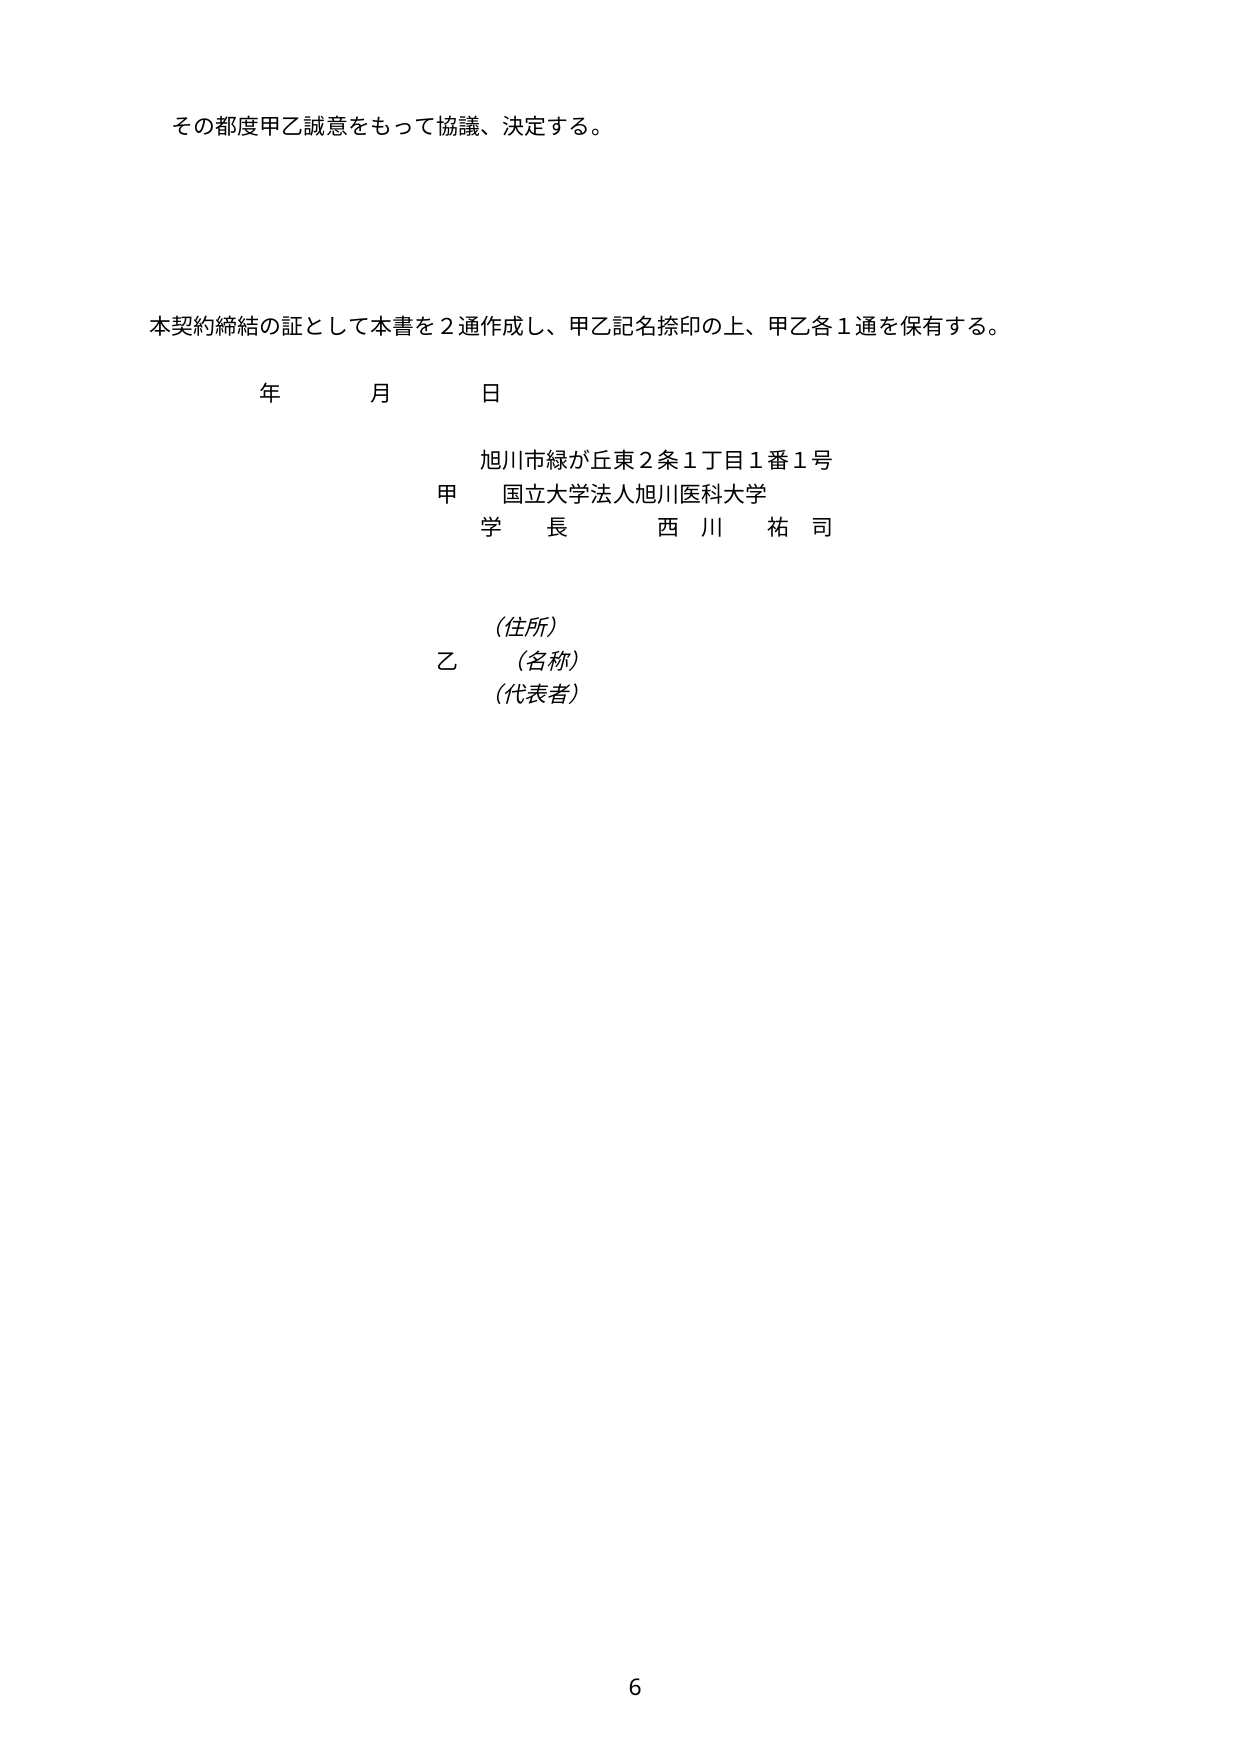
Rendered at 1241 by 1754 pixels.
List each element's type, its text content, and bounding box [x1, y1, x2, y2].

text （住所） [355, 609, 1121, 643]
text 乙 （名称） [355, 643, 1121, 676]
text 旭川市緑が丘東２条１丁目１番１号 [355, 442, 1121, 476]
text 学 長 西 川 祐 司 [355, 509, 1121, 543]
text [149, 108, 1121, 141]
text 年 月 日 [149, 375, 1121, 409]
text 甲 国立大学法人旭川医科大学 [355, 476, 1121, 509]
text 本契約締結の証として本書を２通作成し、甲乙記名捺印の上、甲乙各１通を保有する。 [149, 308, 1121, 342]
text （代表者） [355, 676, 1121, 710]
